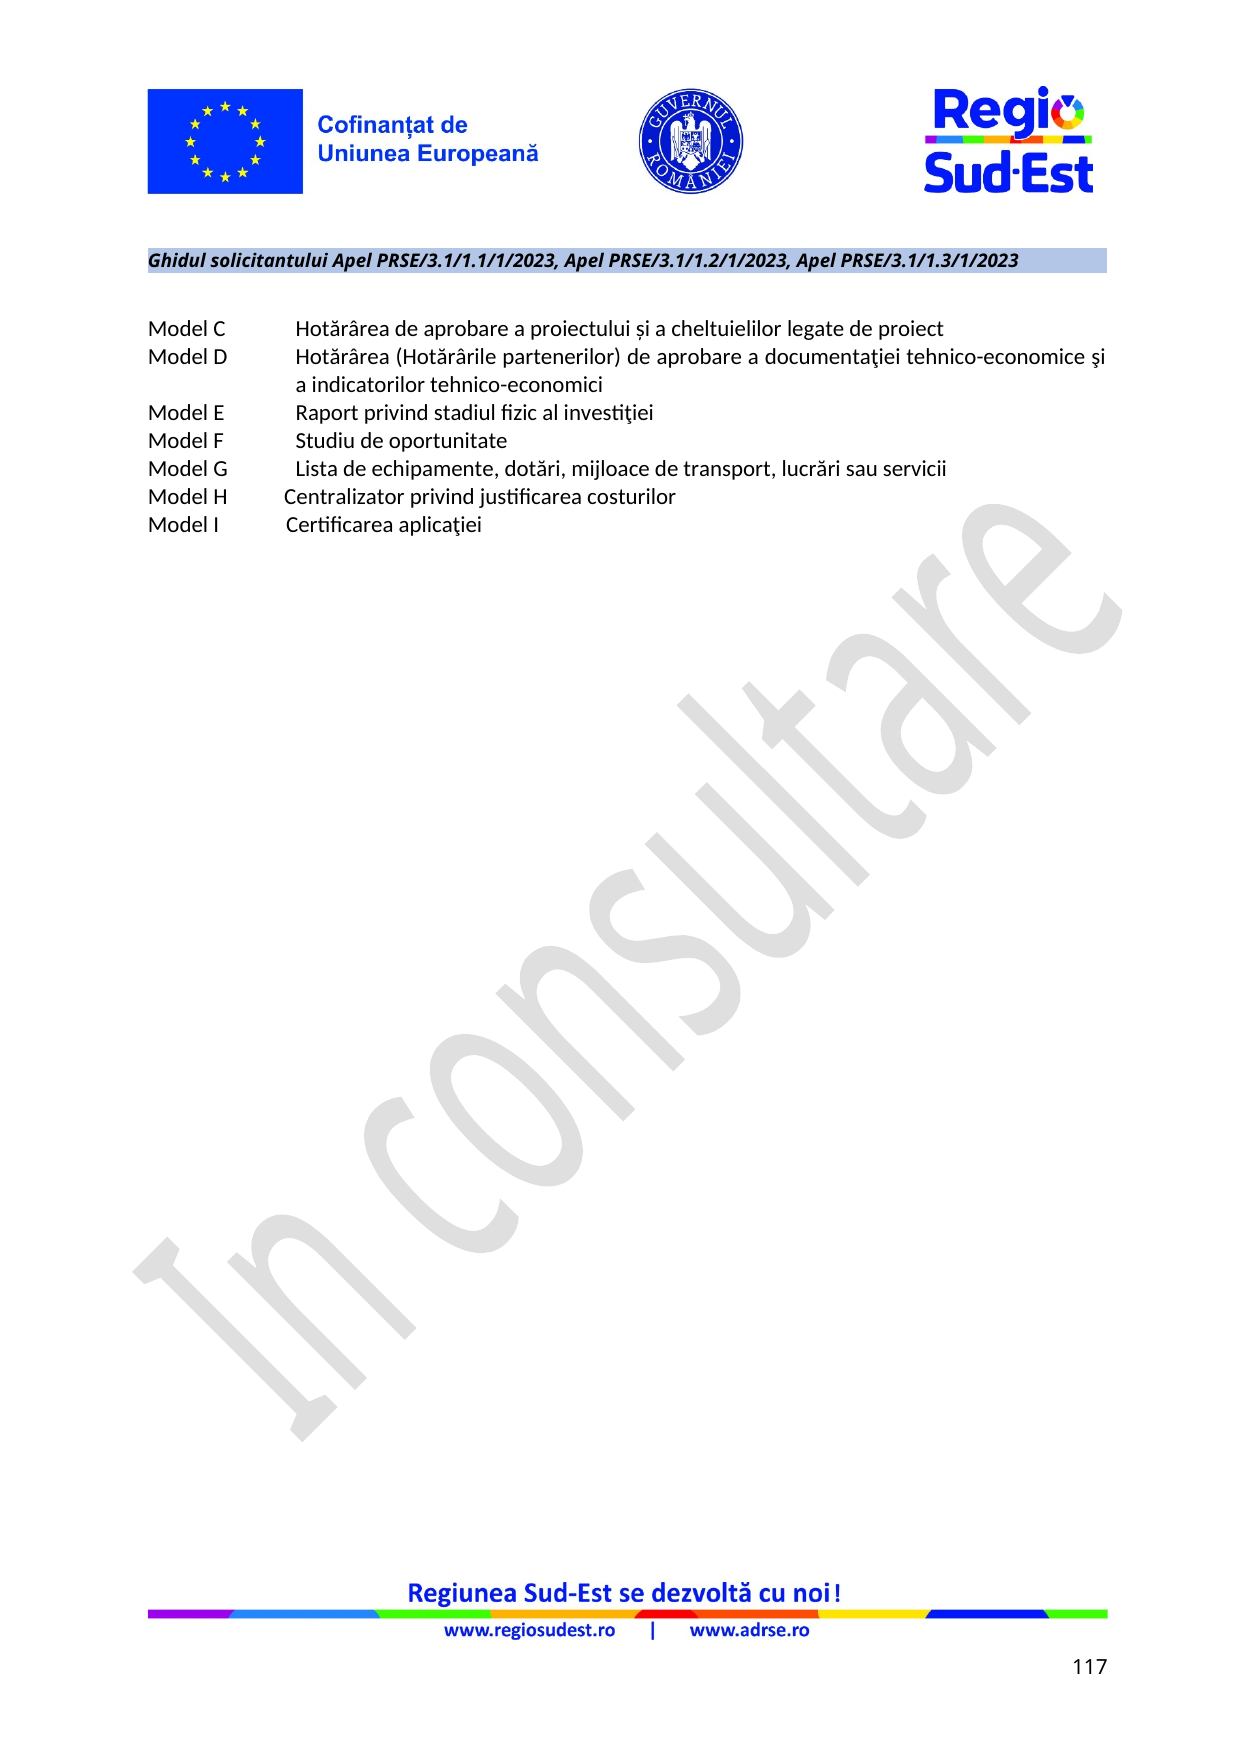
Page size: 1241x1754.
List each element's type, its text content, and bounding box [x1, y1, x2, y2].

picture [147, 1582, 1108, 1640]
text Model E Raport privind stadiul fizic al investiţiei [148, 398, 1107, 426]
text Model F Studiu de oportunitate [148, 426, 1107, 454]
picture [147, 86, 1093, 195]
text Model G Lista de echipamente, dotări, mijloace de transport, lucrări sau servicii [148, 454, 1107, 482]
text Model D Hotărârea (Hotărârile partenerilor) de aprobare a documentaţiei tehnico-economice şi a indicatorilor tehnico-economici [148, 342, 1107, 398]
text Model I Certificarea aplicaţiei [148, 510, 1107, 538]
text Model H Centralizator privind justificarea costurilor [148, 482, 1107, 510]
text Model C Hotărârea de aprobare a proiectului și a cheltuielilor legate de proiect [148, 314, 1107, 342]
